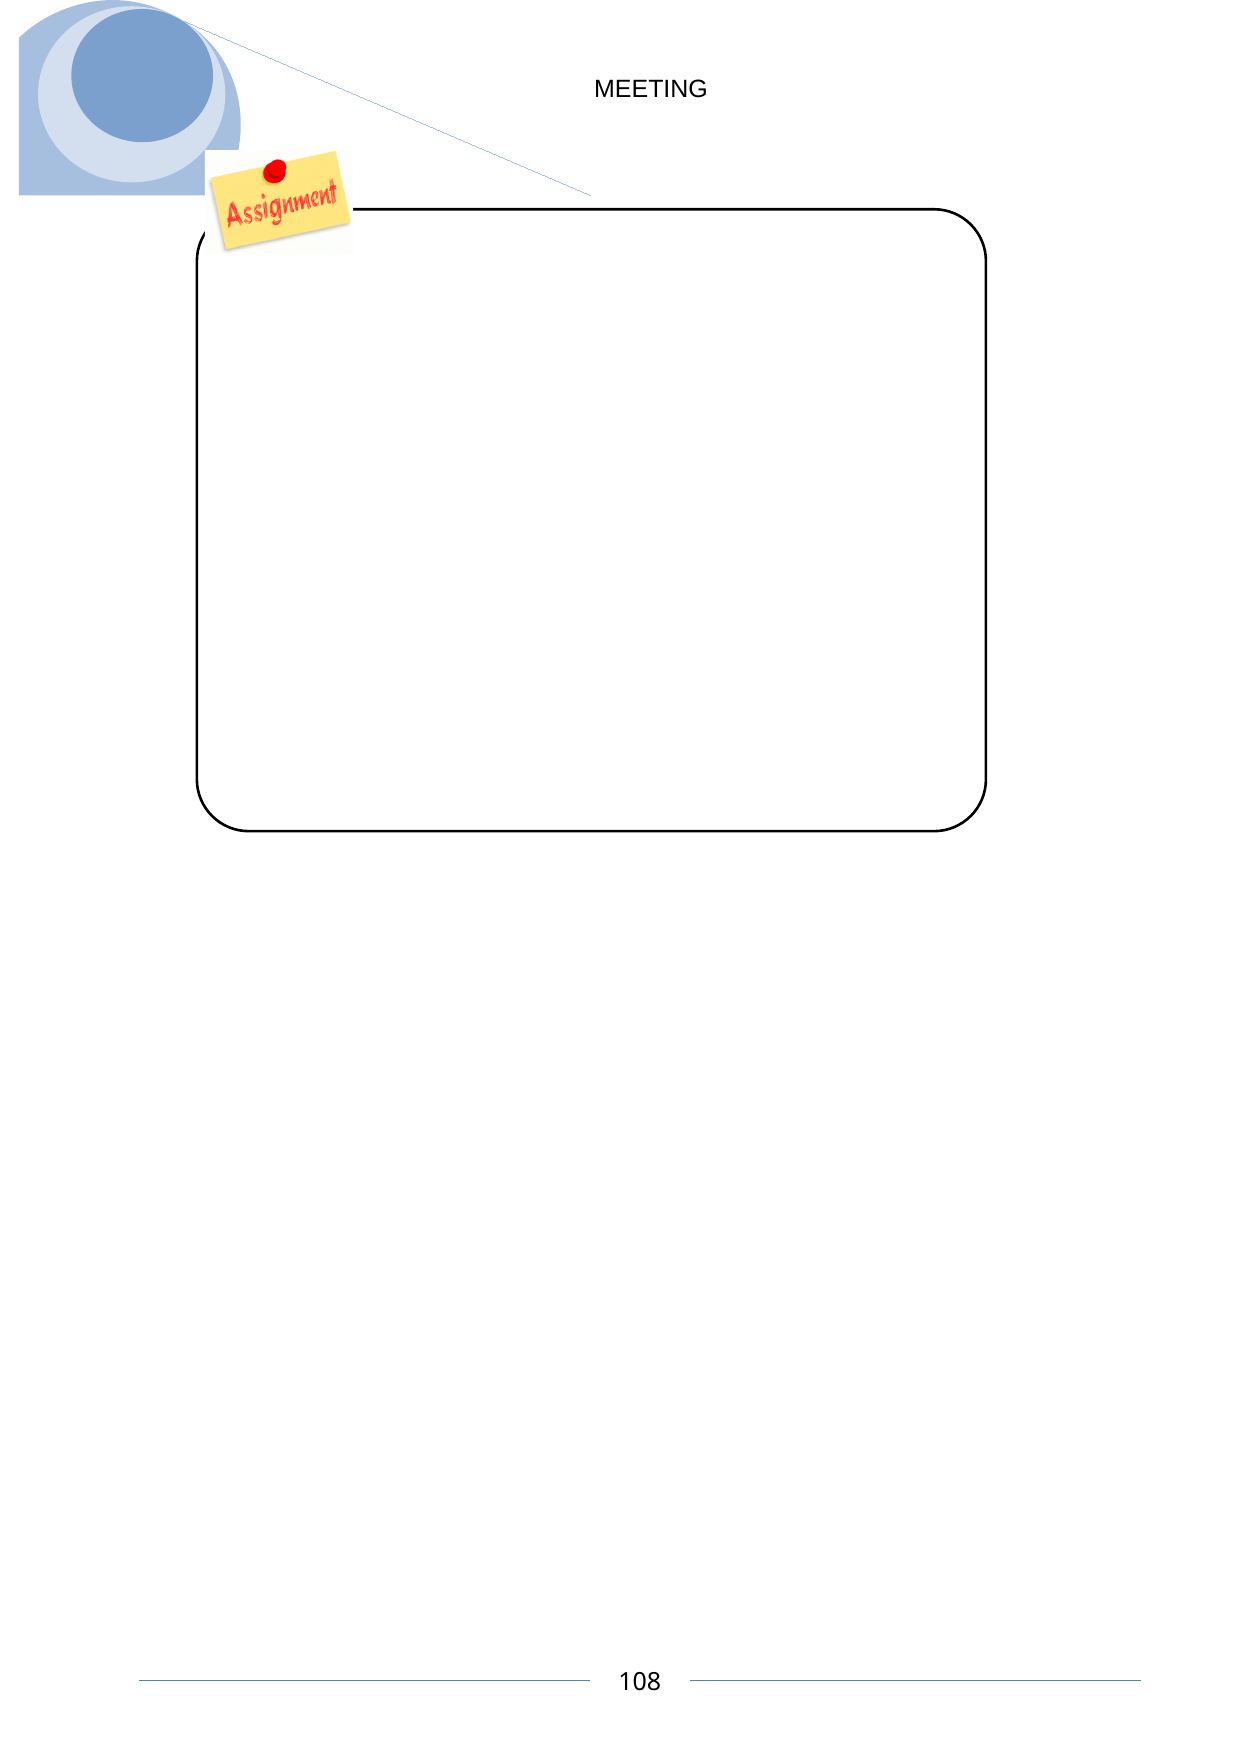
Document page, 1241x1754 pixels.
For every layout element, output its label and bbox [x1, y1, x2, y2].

picture [204, 150, 354, 255]
